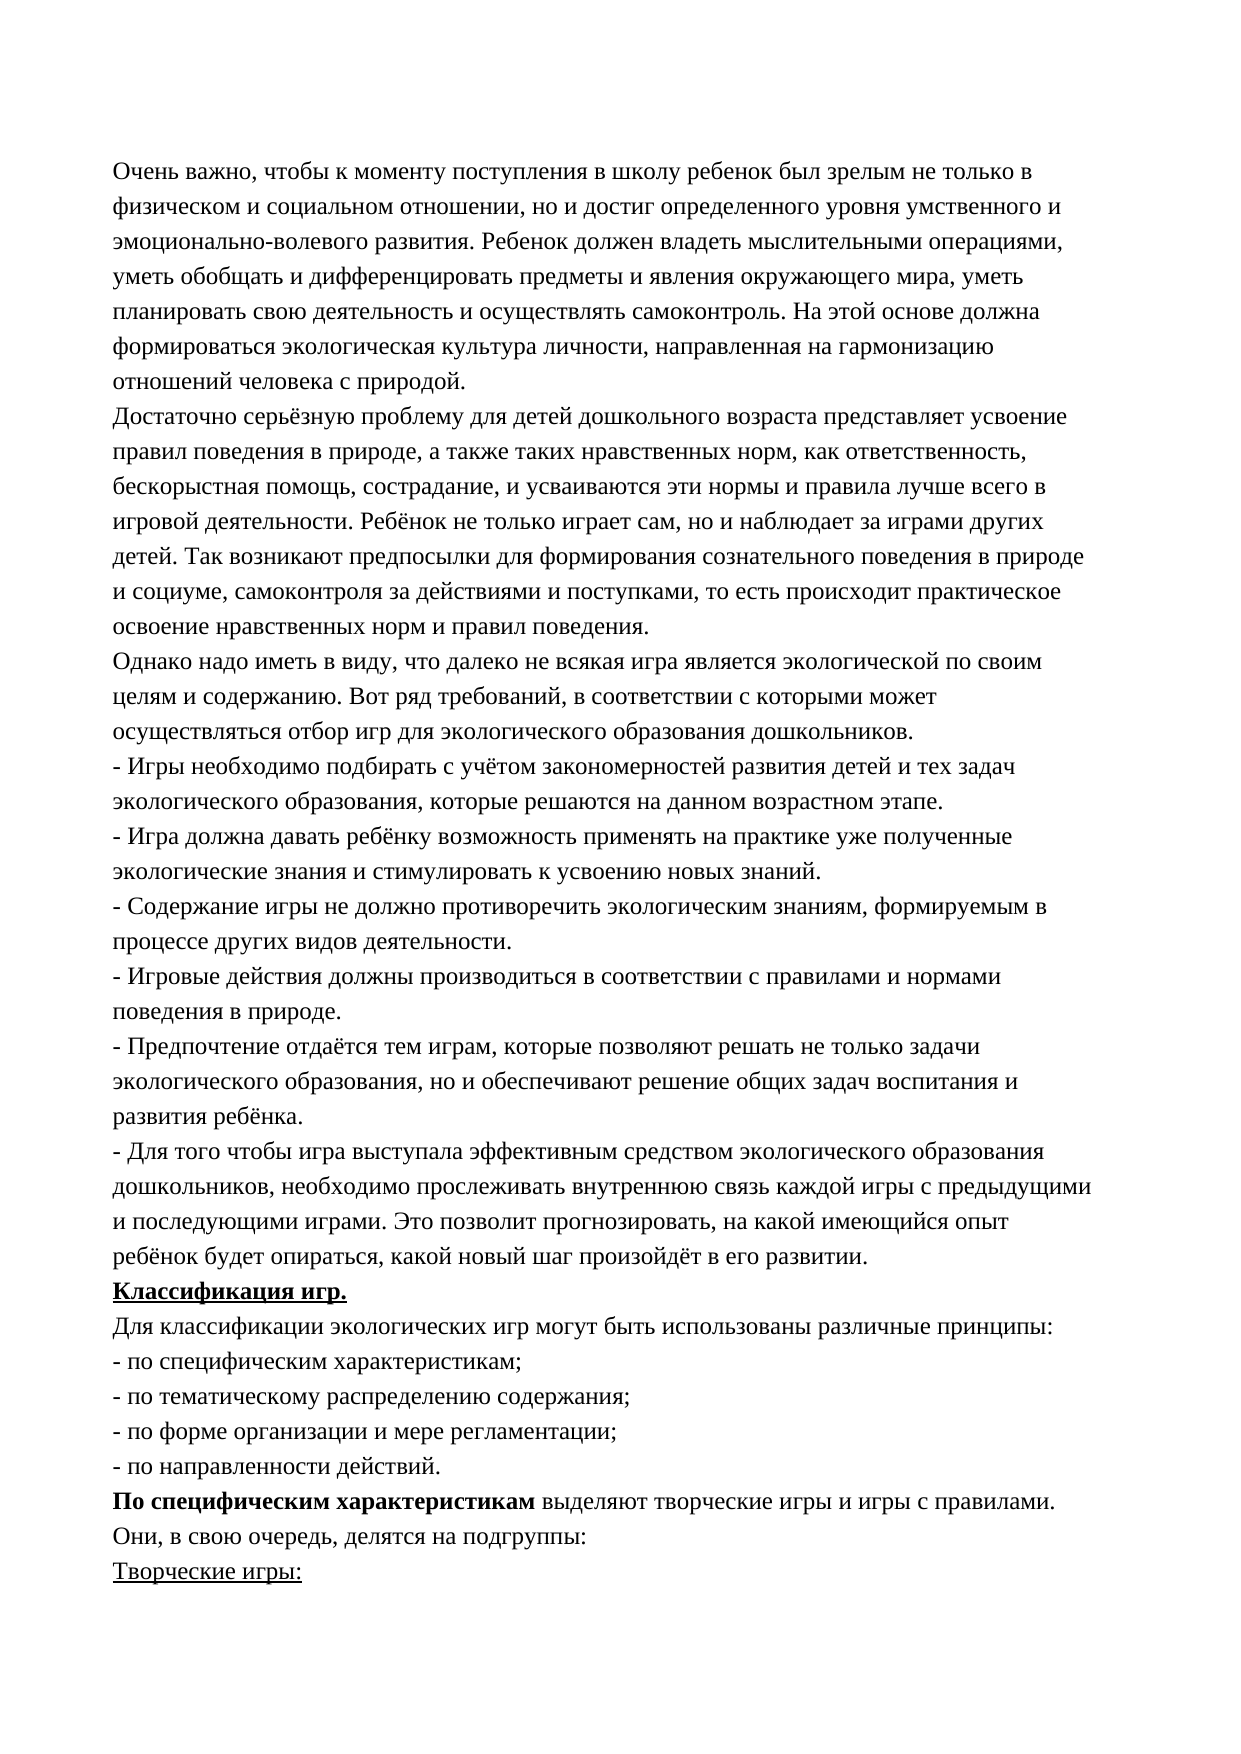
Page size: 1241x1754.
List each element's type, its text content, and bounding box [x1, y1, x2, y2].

text Очень важно, чтобы к моменту поступления в школу ребенок был зрелым не только в физическом и социальном отношении, но и достиг определенного уровня умственного и эмоционально-волевого развития. Ребенок должен владеть мыслительными операциями, уметь обобщать и дифференцировать предметы и явления окружающего мира, уметь планировать свою деятельность и осуществлять самоконтроль. На этой основе должна формироваться экологическая культура личности, направленная на гармонизацию отношений человека с природой. [112, 150, 1093, 395]
text - по специфическим характеристикам; [112, 1340, 1093, 1375]
text - по тематическому распределению содержания; [112, 1375, 1093, 1410]
text Достаточно серьёзную проблему для детей дошкольного возраста представляет усвоение правил поведения в природе, а также таких нравственных норм, как ответственность, бескорыстная помощь, сострадание, и усваиваются эти нормы и правила лучше всего в игровой деятельности. Ребёнок не только играет сам, но и наблюдает за играми других детей. Так возникают предпосылки для формирования сознательного поведения в природе и социуме, самоконтроля за действиями и поступками, то есть происходит практическое освоение нравственных норм и правил поведения. [112, 395, 1093, 640]
text - по форме организации и мере регламентации; [112, 1410, 1093, 1445]
text - Предпочтение отдаётся тем играм, которые позволяют решать не только задачи экологического образования, но и обеспечивают решение общих задач воспитания и развития ребёнка. [112, 1025, 1093, 1130]
text - Для того чтобы игра выступала эффективным средством экологического образования дошкольников, необходимо прослеживать внутреннюю связь каждой игры с предыдущими и последующими играми. Это позволит прогнозировать, на какой имеющийся опыт ребёнок будет опираться, какой новый шаг произойдёт в его развитии. [112, 1130, 1093, 1270]
text - Игры необходимо подбирать с учётом закономерностей развития детей и тех задач экологического образования, которые решаются на данном возрастном этапе. [112, 745, 1093, 815]
text - по направленности действий. [112, 1445, 1093, 1480]
text Однако надо иметь в виду, что далеко не всякая игра является экологической по своим целям и содержанию. Вот ряд требований, в соответствии с которыми может осуществляться отбор игр для экологического образования дошкольников. [112, 640, 1093, 745]
text Классификация игр. [112, 1270, 1093, 1305]
text - Игровые действия должны производиться в соответствии с правилами и нормами поведения в природе. [112, 955, 1093, 1025]
text Для классификации экологических игр могут быть использованы различные принципы: [112, 1305, 1093, 1340]
text - Игра должна давать ребёнку возможность применять на практике уже полученные экологические знания и стимулировать к усвоению новых знаний. [112, 815, 1093, 885]
text Творческие игры: [112, 1550, 1093, 1585]
text По специфическим характеристикам выделяют творческие игры и игры с правилами. Они, в свою очередь, делятся на подгруппы: [112, 1480, 1093, 1550]
text - Содержание игры не должно противоречить экологическим знаниям, формируемым в процессе других видов деятельности. [112, 885, 1093, 955]
